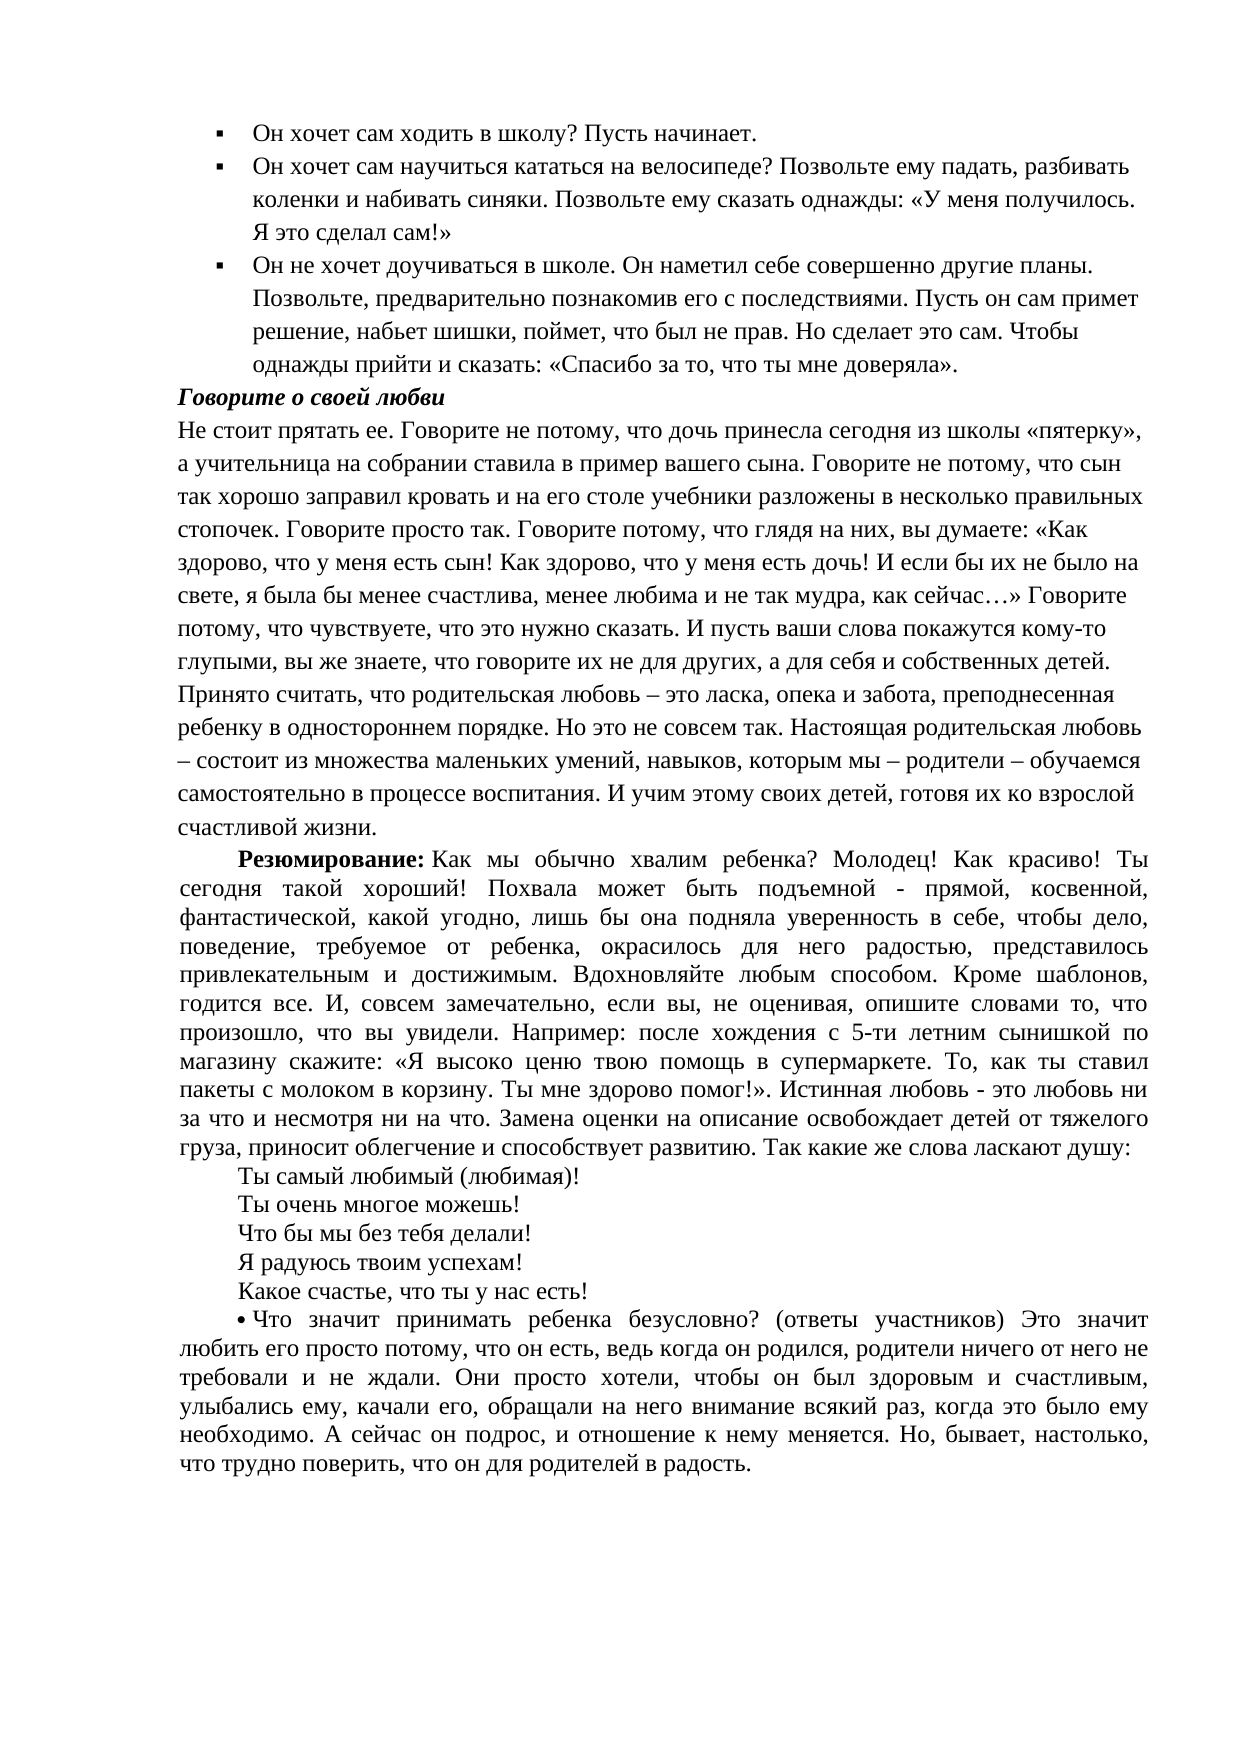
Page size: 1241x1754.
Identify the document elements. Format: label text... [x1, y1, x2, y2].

text Что бы мы без тебя делали! [179, 1218, 1152, 1247]
text Ты самый любимый (любимая)! [179, 1161, 1152, 1189]
list Он хочет сам ходить в школу? Пусть начинает. [215, 118, 1152, 147]
list Он хочет сам научиться кататься на велосипеде? Позвольте ему падать, разбивать коленки и набивать синяки. Позвольте ему сказать однажды: «У меня получилось. Я это сделал сам!» [215, 151, 1152, 246]
text Резюмирование: Как мы обычно хвалим ребенка? Молодец! Как красиво! Ты сегодня такой хороший! Похвала может быть подъемной - прямой, косвенной, фантастической, какой угодно, лишь бы она подняла уверенность в себе, чтобы дело, поведение, требуемое от ребенка, окрасилось для него радостью, представилось привлекательным и достижимым. Вдохновляйте любым способом. Кроме шаблонов, годится все. И, совсем замечательно, если вы, не оценивая, опишите словами то, что произошло, что вы увидели. Например: после хождения с 5-ти летним сынишкой по магазину скажите: «Я высоко ценю твою помощь в супермаркете. То, как ты ставил пакеты с молоком в корзину. Ты мне здорово помог!». Истинная любовь - это любовь ни за что и несмотря ни на что. Замена оценки на описание освобождает детей от тяжелого груза, приносит облегчение и способствует развитию. Так какие же слова ласкают душу: [179, 844, 1149, 1161]
text Какое счастье, что ты у нас есть! [179, 1276, 1152, 1304]
list Что значит принимать ребенка безусловно? (ответы участников) Это значит любить его просто потому, что он есть, ведь когда он родился, родители ничего от него не требовали и не ждали. Они просто хотели, чтобы он был здоровым и счастливым, улыбались ему, качали его, обращали на него внимание всякий раз, когда это было ему необходимо. А сейчас он подрос, и отношение к нему меняется. Но, бывает, настолько, что трудно поверить, что он для родителей в радость. [179, 1304, 1149, 1477]
text Ты очень многое можешь! [179, 1189, 1152, 1218]
text Я радуюсь твоим успехам! [179, 1247, 1152, 1276]
text Принято считать, что родительская любовь – это ласка, опека и забота, преподнесенная ребенку в одностороннем порядке. Но это не совсем так. Настоящая родительская любовь – состоит из множества маленьких умений, навыков, которым мы – родители – обучаемся самостоятельно в процессе воспитания. И учим этому своих детей, готовя их ко взрослой счастливой жизни. [177, 679, 1152, 840]
text Говорите о своей любви [177, 382, 1152, 411]
list Он не хочет доучиваться в школе. Он наметил себе совершенно другие планы. Позвольте, предварительно познакомив его с последствиями. Пусть он сам примет решение, набьет шишки, поймет, что был не прав. Но сделает это сам. Чтобы однажды прийти и сказать: «Спасибо за то, что ты мне доверяла». [215, 250, 1152, 378]
text Не стоит прятать ее. Говорите не потому, что дочь принесла сегодня из школы «пятерку», а учительница на собрании ставила в пример вашего сына. Говорите не потому, что сын так хорошо заправил кровать и на его столе учебники разложены в несколько правильных стопочек. Говорите просто так. Говорите потому, что глядя на них, вы думаете: «Как здорово, что у меня есть сын! Как здорово, что у меня есть дочь! И если бы их не было на свете, я была бы менее счастлива, менее любима и не так мудра, как сейчас…» Говорите потому, что чувствуете, что это нужно сказать. И пусть ваши слова покажутся кому-то глупыми, вы же знаете, что говорите их не для других, а для себя и собственных детей. [177, 415, 1152, 675]
